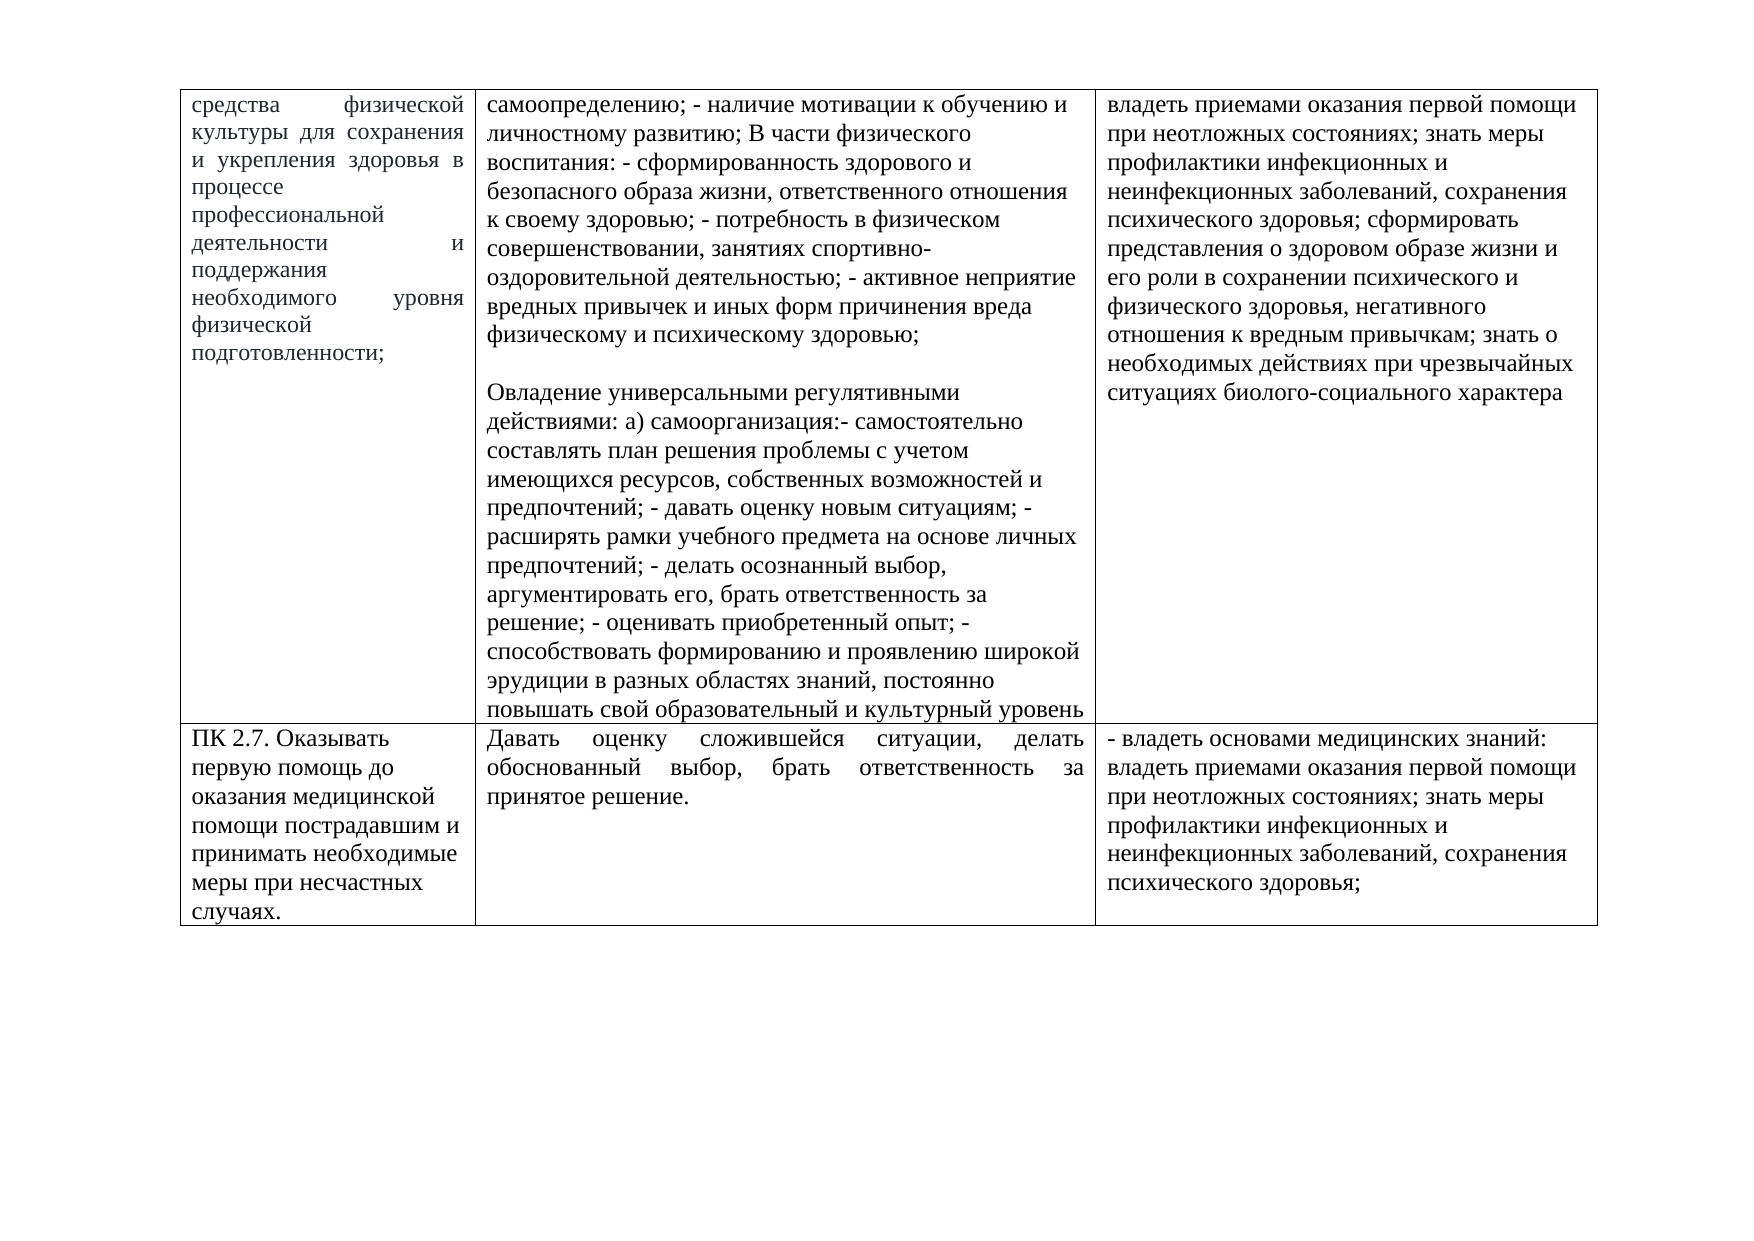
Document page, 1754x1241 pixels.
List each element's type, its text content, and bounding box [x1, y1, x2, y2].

table_cell Давать оценку сложившейся ситуации, делать обоснованный выбор, брать ответственность за принятое решение. [476, 724, 1095, 925]
table_cell - владеть основами медицинских знаний: владеть приемами оказания первой помощи при неотложных состояниях; знать меры профилактики инфекционных и неинфекционных заболеваний, сохранения психического здоровья; [1096, 724, 1597, 925]
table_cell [181, 90, 475, 722]
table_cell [1096, 90, 1597, 722]
table_cell ПК 2.7. Оказывать первую помощь до оказания медицинской помощи пострадавшим и принимать необходимые меры при несчастных случаях. [181, 724, 475, 925]
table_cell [476, 90, 1095, 722]
